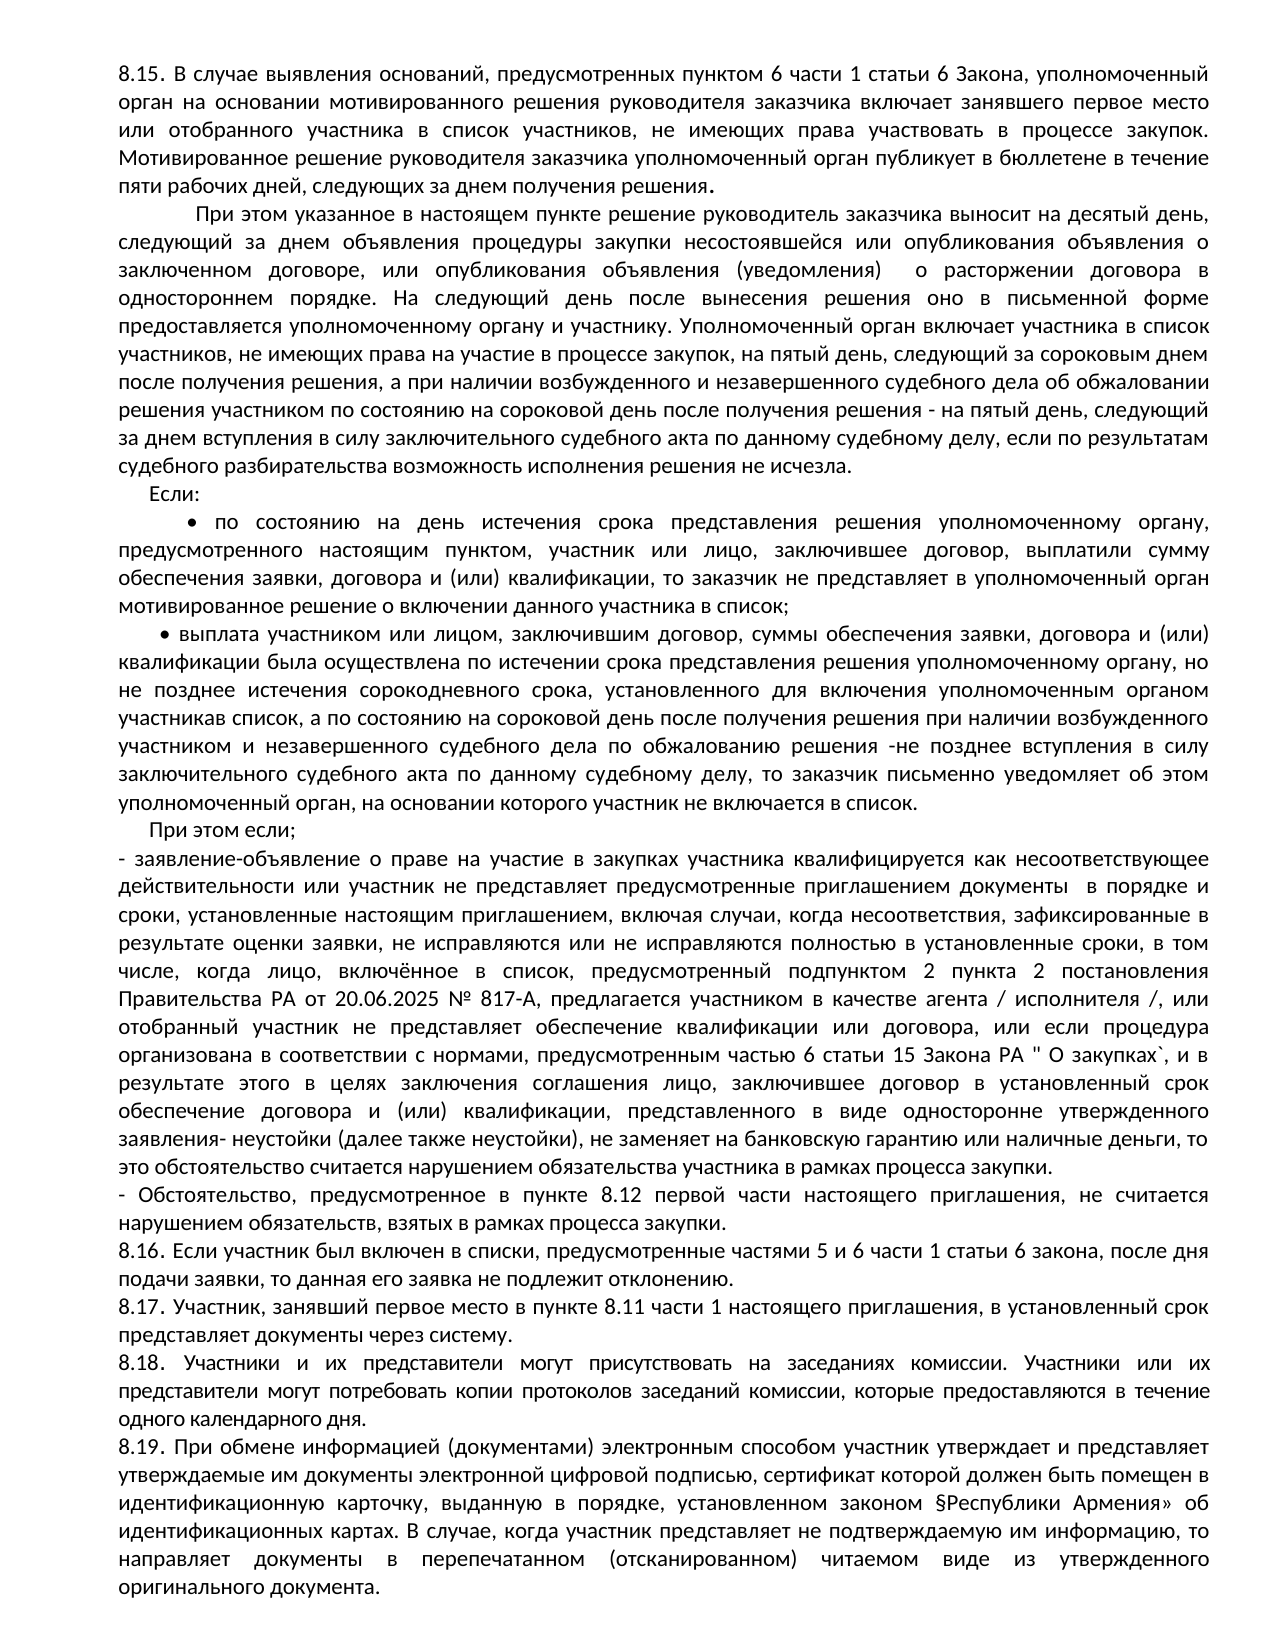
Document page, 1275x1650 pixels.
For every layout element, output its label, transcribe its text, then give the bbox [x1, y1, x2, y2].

text 8.19․ При обмене информацией (документами) электронным способом участник утверждает и представляет утверждаемые им документы электронной цифровой подписью, сертификат которой должен быть помещен в идентификационную карточку, выданную в порядке, установленном законом §Республики Армения» об идентификационных картах. В случае, когда участник представляет не подтверждаемую им информацию, то направляет документы в перепечатанном (отсканированном) читаемом виде из утвержденного оригинального документа. [118, 1432, 1211, 1600]
text При этом если; [118, 816, 1211, 844]
text 8.17․ Участник, занявший первое место в пункте 8.11 части 1 настоящего приглашения, в установленный срок представляет документы через систему. [118, 1292, 1211, 1348]
text • по состоянию на день истечения срока представления решения уполномоченному органу, предусмотренного настоящим пунктом, участник или лицо, заключившее договор, выплатили сумму обеспечения заявки, договора и (или) квалификации, то заказчик не представляет в уполномоченный орган мотивированное решение о включении данного участника в список; [118, 507, 1211, 619]
text 8.15․ В случае выявления оснований, предусмотренных пунктом 6 части 1 статьи 6 Закона, уполномоченный орган на основании мотивированного решения руководителя заказчика включает занявшего первое место или отобранного участника в список участников, не имеющих права участвовать в процессе закупок. Мотивированное решение руководителя заказчика уполномоченный орган публикует в бюллетене в течение пяти рабочих дней, следующих за днем получения решения. [118, 59, 1211, 199]
text 8.18․ Участники и их представители могут присутствовать на заседаниях комиссии. Участники или их представители могут потребовать копии протоколов заседаний комиссии, которые предоставляются в течение одного календарного дня. [118, 1348, 1211, 1432]
text При этом указанное в настоящем пункте решение руководитель заказчика выносит на десятый день, следующий за днем объявления процедуры закупки несостоявшейся или опубликования объявления о заключенном договоре, или опубликования объявления (уведомления) о расторжении договора в одностороннем порядке. На следующий день после вынесения решения оно в письменной форме предоставляется уполномоченному органу и участнику. Уполномоченный орган включает участника в список участников, не имеющих права на участие в процессе закупок, на пятый день, следующий за сороковым днем после получения решения, а при наличии возбужденного и незавершенного судебного дела об обжаловании решения участником по состоянию на сороковой день после получения решения - на пятый день, следующий за днем вступления в силу заключительного судебного акта по данному судебному делу, если по результатам судебного разбирательства возможность исполнения решения не исчезла. [118, 199, 1211, 479]
text - Обстоятельство, предусмотренное в пункте 8.12 первой части настоящего приглашения, не считается нарушением обязательств, взятых в рамках процесса закупки. [118, 1180, 1211, 1236]
text 8.16․ Если участник был включен в списки, предусмотренные частями 5 и 6 части 1 статьи 6 закона, после дня подачи заявки, то данная его заявка не подлежит отклонению. [118, 1236, 1211, 1292]
text • выплата участником или лицом, заключившим договор, суммы обеспечения заявки, договора и (или) квалификации была осуществлена по истечении срока представления решения уполномоченному органу, но не позднее истечения сорокодневного срока, установленного для включения уполномоченным органом участникав список, а по состоянию на сороковой день после получения решения при наличии возбужденного участником и незавершенного судебного дела по обжалованию решения -не позднее вступления в силу заключительного судебного акта по данному судебному делу, то заказчик письменно уведомляет об этом уполномоченный орган, на основании которого участник не включается в список. [118, 619, 1211, 816]
text Если: [118, 479, 1211, 507]
text - заявление-объявление о праве на участие в закупках участника квалифицируется как несоответствующее действительности или участник не представляет предусмотренные приглашением документы в порядке и сроки, установленные настоящим приглашением, включая случаи, когда несоответствия, зафиксированные в результате оценки заявки, не исправляются или не исправляются полностью в установленные сроки, в том числе, когда лицо, включённое в список, предусмотренный подпунктом 2 пункта 2 постановления Правительства РА от 20.06.2025 № 817-А, предлагается участником в качестве агента / исполнителя /, или отобранный участник не представляет обеспечение квалификации или договора, или если процедура организована в соответствии с нормами, предусмотренным частью 6 статьи 15 Закона РА " О закупках`, и в результате этого в целях заключения соглашения лицо, заключившее договор в установленный срок обеспечение договора и (или) квалификации, представленного в виде односторонне утвержденного заявления- неустойки (далее также неустойки), не заменяет на банковскую гарантию или наличные деньги, то это обстоятельство считается нарушением обязательства участника в рамках процесса закупки. [118, 844, 1211, 1180]
